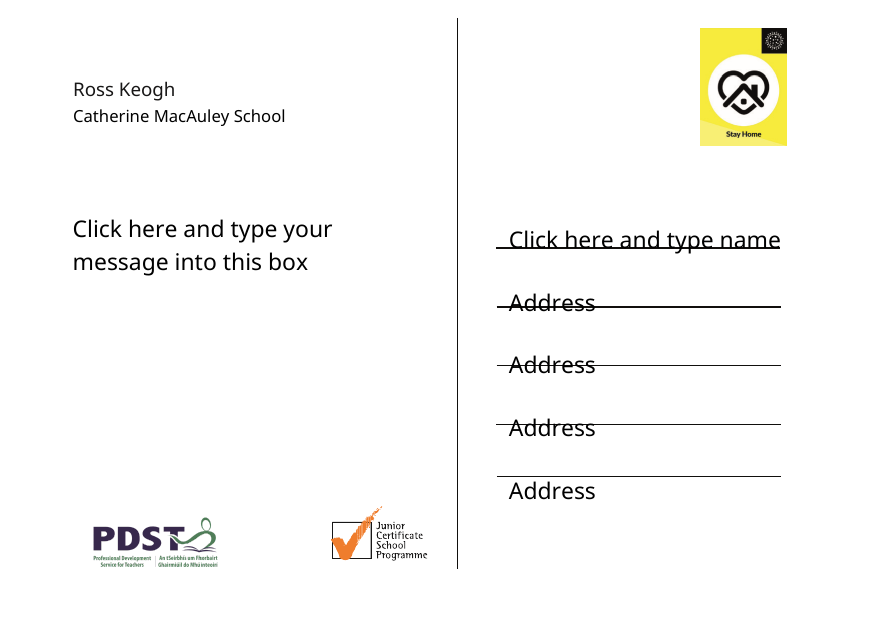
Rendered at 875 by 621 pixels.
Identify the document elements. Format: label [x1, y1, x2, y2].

picture [699, 27, 787, 146]
picture [92, 516, 218, 567]
